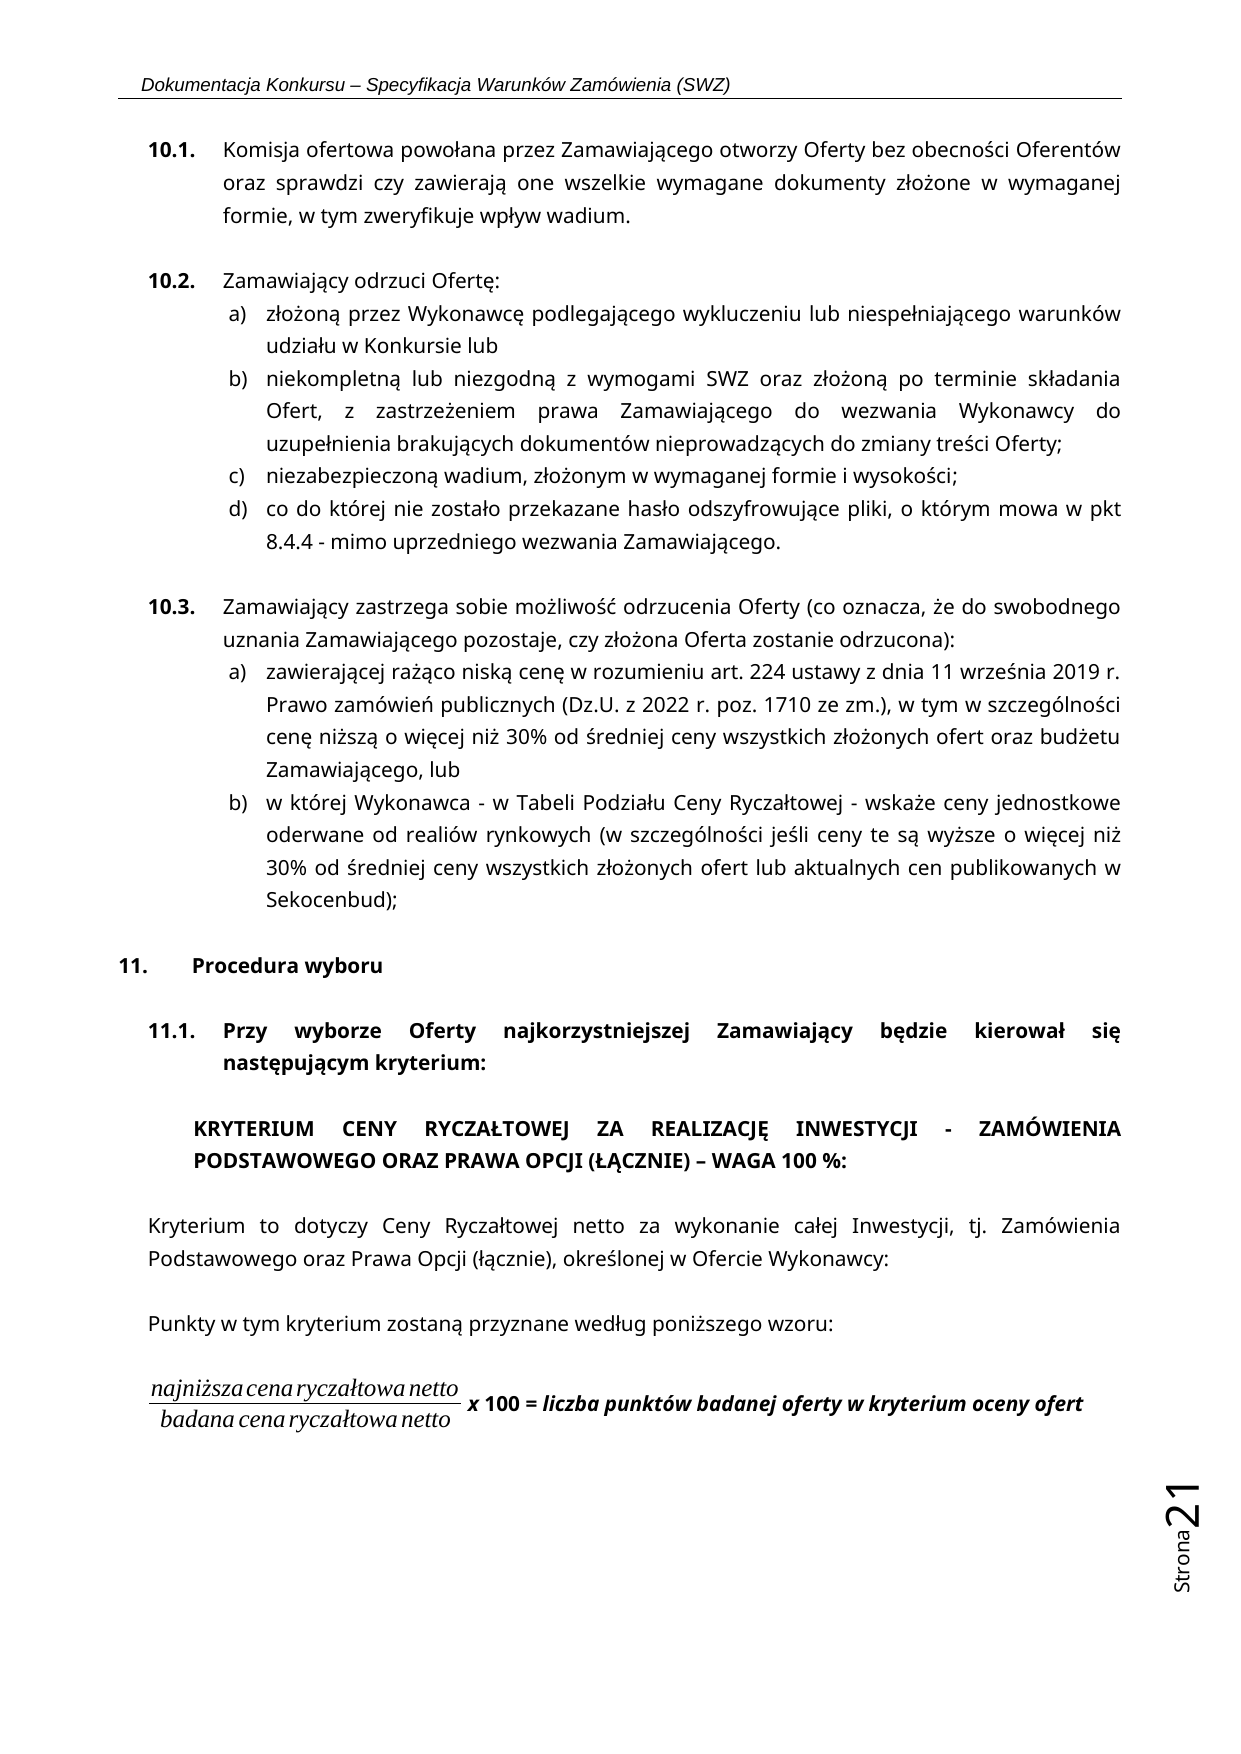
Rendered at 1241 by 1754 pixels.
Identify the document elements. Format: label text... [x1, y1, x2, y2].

list w której Wykonawca - w Tabeli Podziału Ceny Ryczałtowej - wskaże ceny jednostkowe oderwane od realiów rynkowych (w szczególności jeśli ceny te są wyższe o więcej niż 30% od średniej ceny wszystkich złożonych ofert lub aktualnych cen publikowanych w Sekocenbud); [228, 788, 1122, 914]
text x 100 = liczba punktów badanej oferty w kryterium oceny ofert [148, 1374, 1122, 1433]
list niezabezpieczoną wadium, złożonym w wymaganej formie i wysokości; [228, 462, 1122, 490]
list Zamawiający odrzuci Ofertę: [148, 266, 1122, 294]
list co do której nie zostało przekazane hasło odszyfrowujące pliki, o którym mowa w pkt 8.4.4 - mimo uprzedniego wezwania Zamawiającego. [228, 494, 1122, 555]
list Przy wyborze Oferty najkorzystniejszej Zamawiający będzie kierował się następującym kryterium: [148, 1016, 1122, 1077]
text Punkty w tym kryterium zostaną przyznane według poniższego wzoru: [148, 1309, 1122, 1338]
list Procedura wyboru [118, 951, 1122, 979]
list Zamawiający zastrzega sobie możliwość odrzucenia Oferty (co oznacza, że do swobodnego uznania Zamawiającego pozostaje, czy złożona Oferta zostanie odrzucona): [148, 592, 1122, 653]
list KRYTERIUM CENY RYCZAŁTOWEJ ZA REALIZACJĘ INWESTYCJI - ZAMÓWIENIA PODSTAWOWEGO ORAZ PRAWA OPCJI (ŁĄCZNIE) – WAGA 100 %: [193, 1114, 1122, 1175]
list złożoną przez Wykonawcę podlegającego wykluczeniu lub niespełniającego warunków udziału w Konkursie lub [228, 299, 1122, 360]
list zawierającej rażąco niską cenę w rozumieniu art. 224 ustawy z dnia 11 września 2019 r. Prawo zamówień publicznych (Dz.U. z 2022 r. poz. 1710 ze zm.), w tym w szczególności cenę niższą o więcej niż 30% od średniej ceny wszystkich złożonych ofert oraz budżetu Zamawiającego, lub [228, 657, 1122, 783]
list niekompletną lub niezgodną z wymogami SWZ oraz złożoną po terminie składania Ofert, z zastrzeżeniem prawa Zamawiającego do wezwania Wykonawcy do uzupełnienia brakujących dokumentów nieprowadzących do zmiany treści Oferty; [228, 364, 1122, 457]
text Kryterium to dotyczy Ceny Ryczałtowej netto za wykonanie całej Inwestycji, tj. Zamówienia Podstawowego oraz Prawa Opcji (łącznie), określonej w Ofercie Wykonawcy: [148, 1212, 1122, 1273]
list Komisja ofertowa powołana przez Zamawiającego otworzy Oferty bez obecności Oferentów oraz sprawdzi czy zawierają one wszelkie wymagane dokumenty złożone w wymaganej formie, w tym zweryfikuje wpływ wadium. [148, 136, 1122, 229]
